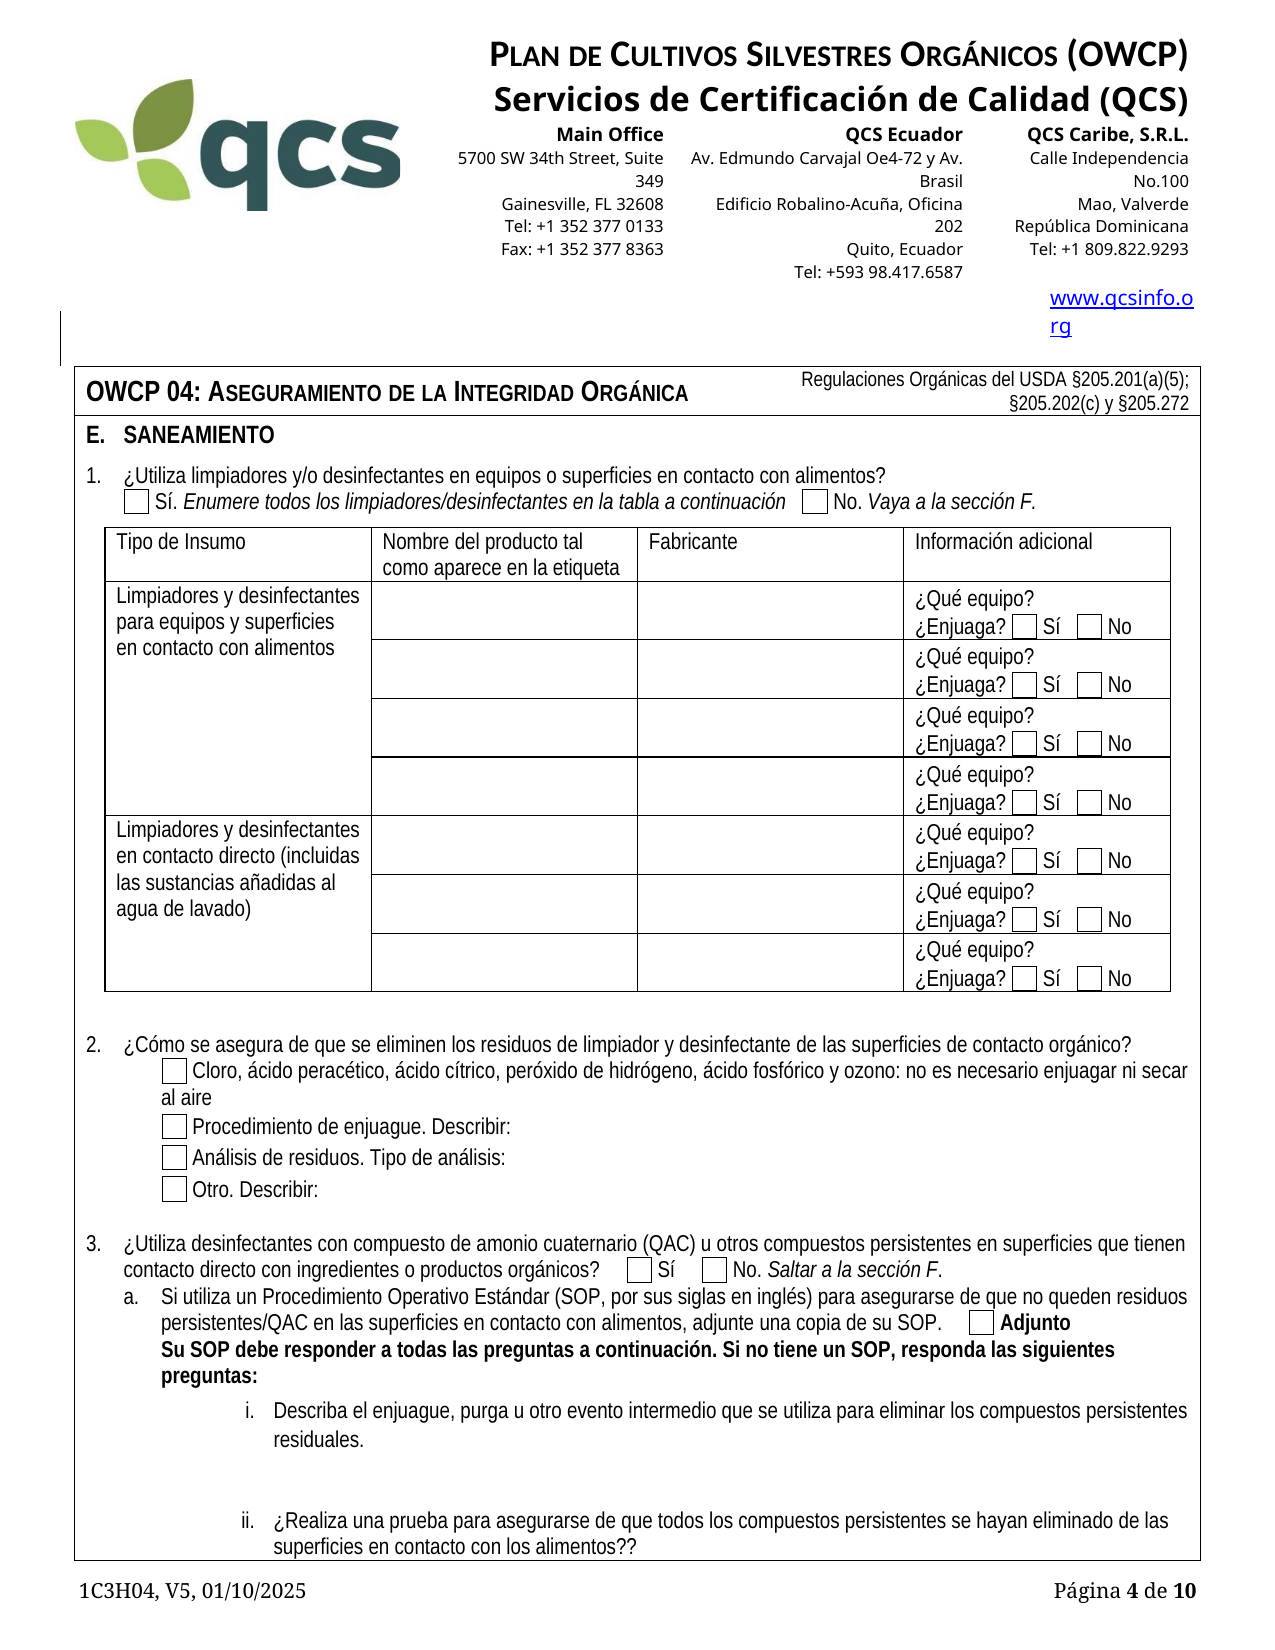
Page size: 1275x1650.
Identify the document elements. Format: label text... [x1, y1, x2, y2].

table_header OWCP 04: Aseguramiento de la Integridad Orgánica [75, 367, 702, 415]
table_header Regulaciones Orgánicas del USDA §205.201(a)(5); §205.202(c) y §205.272 [702, 367, 1200, 415]
picture [75, 79, 400, 211]
